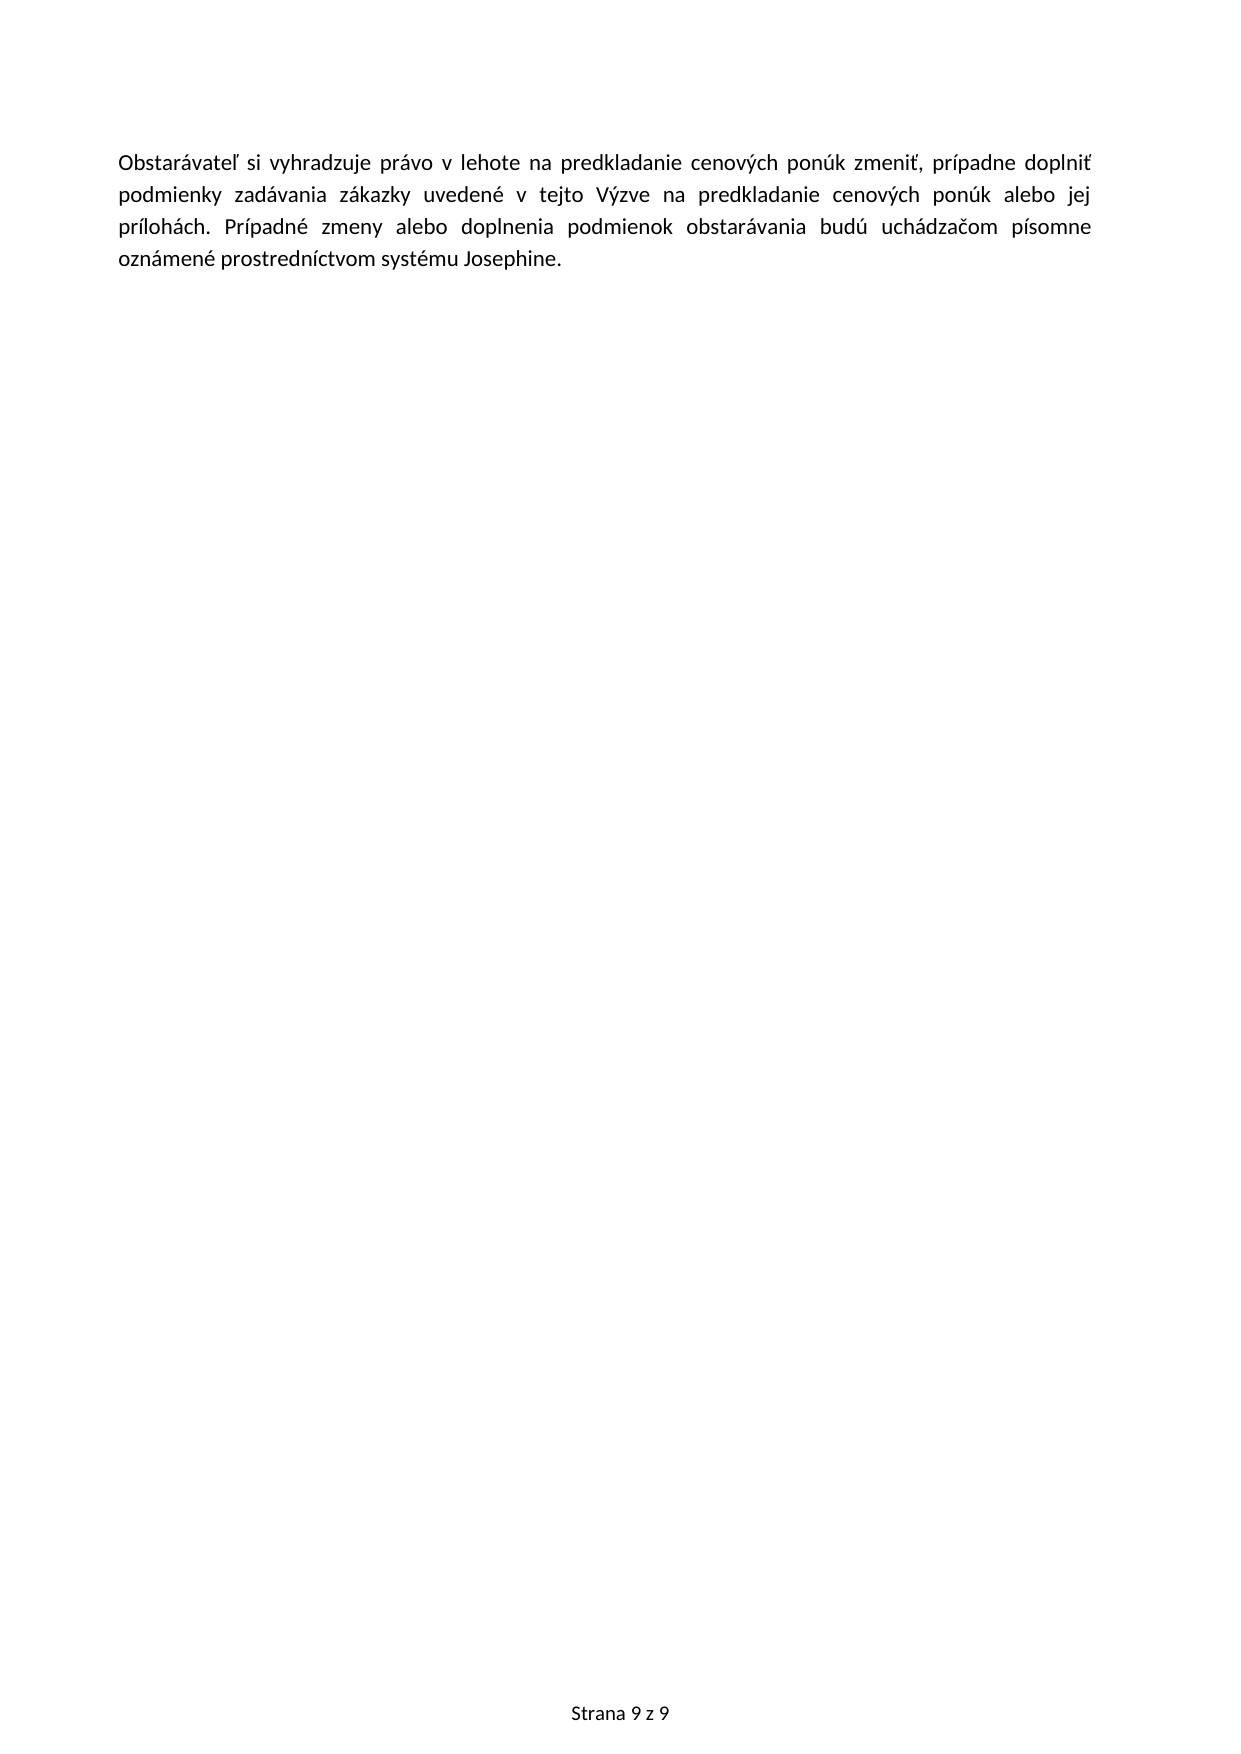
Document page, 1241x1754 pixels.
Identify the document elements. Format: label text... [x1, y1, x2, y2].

text Obstarávateľ si vyhradzuje právo v lehote na predkladanie cenových ponúk zmeniť, prípadne doplniť podmienky zadávania zákazky uvedené v tejto Výzve na predkladanie cenových ponúk alebo jej prílohách. Prípadné zmeny alebo doplnenia podmienok obstarávania budú uchádzačom písomne oznámené prostredníctvom systému Josephine. [118, 148, 1093, 272]
